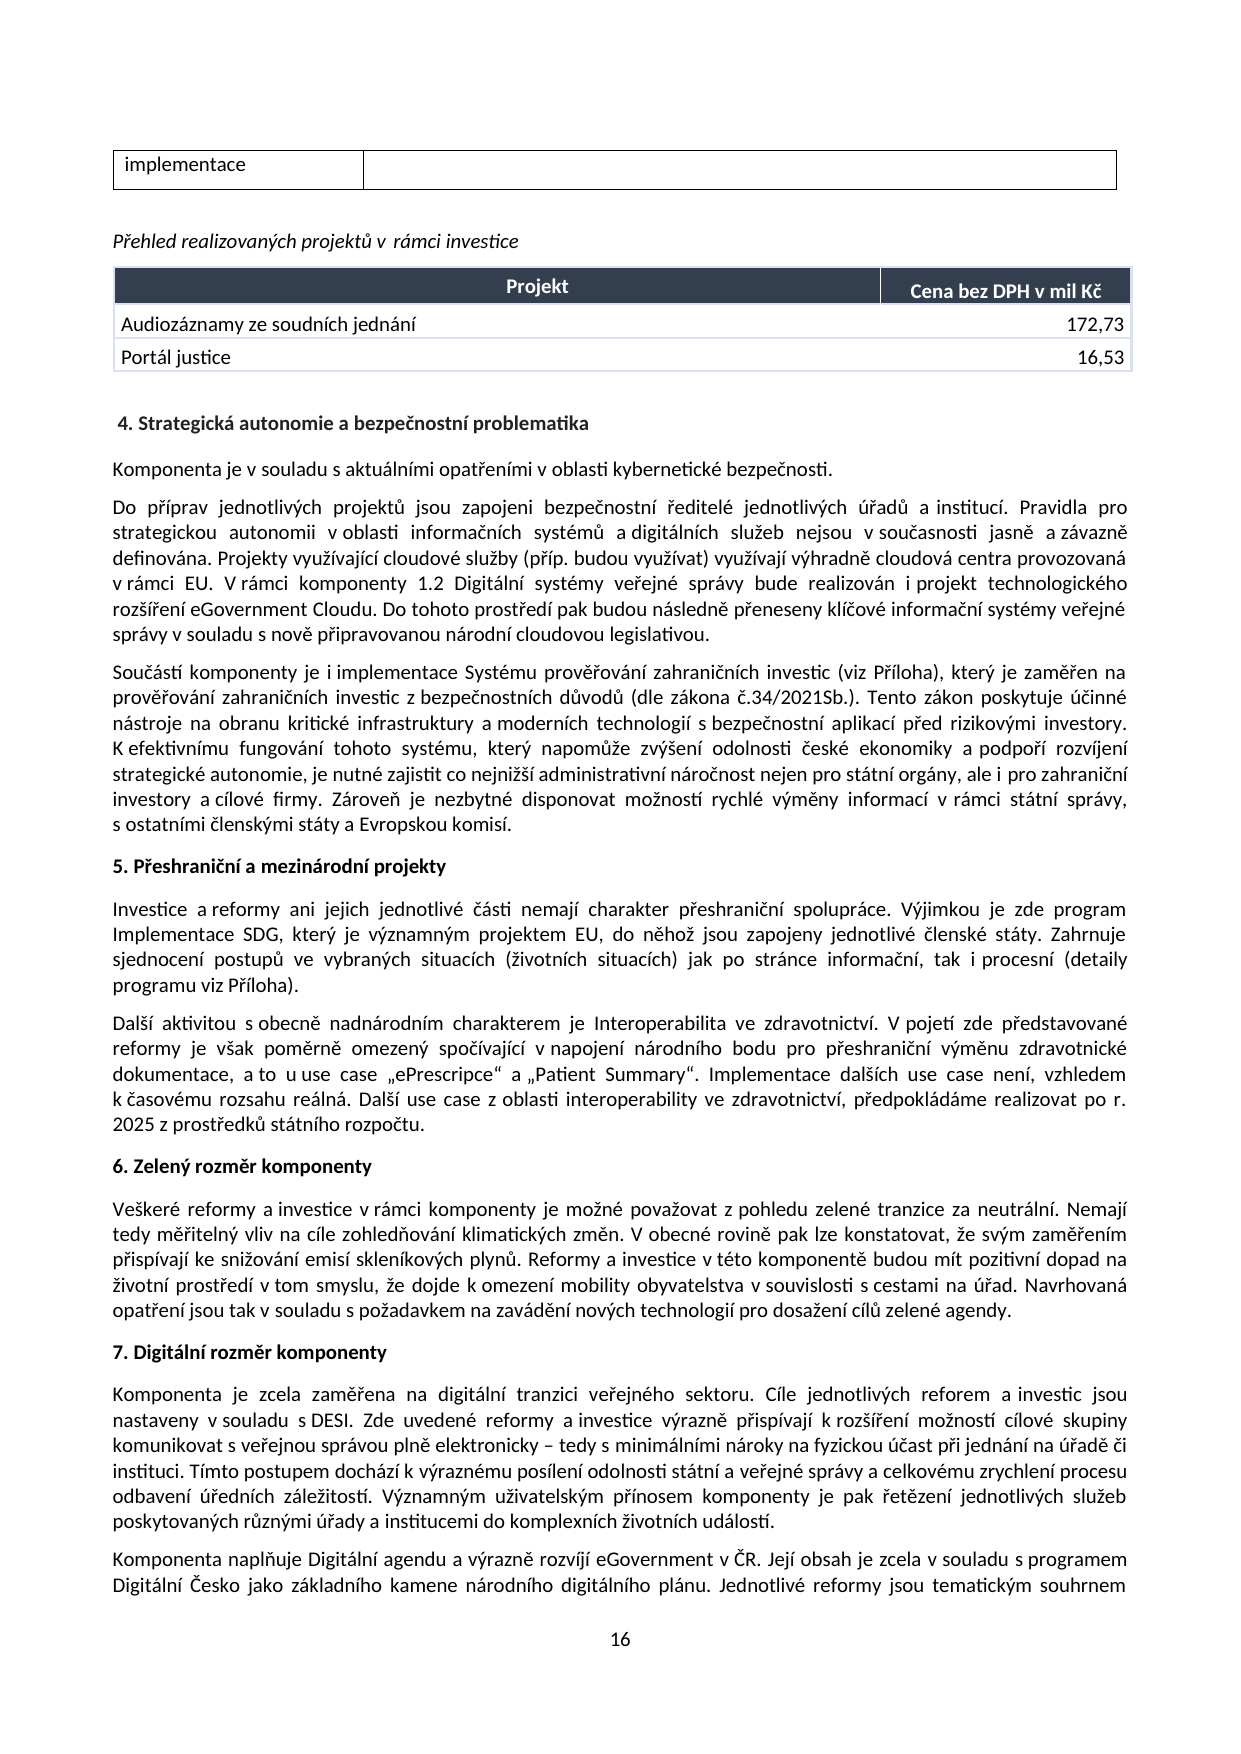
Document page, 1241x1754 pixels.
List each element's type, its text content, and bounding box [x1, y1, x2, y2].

table_cell 16,53 [880, 339, 1130, 370]
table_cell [114, 151, 363, 189]
text Investice a reformy ani jejich jednotlivé části nemají charakter přeshraniční spolupráce. Výjimkou je zde program Implementace SDG, který je významným projektem EU, do něhož jsou zapojeny jednotlivé členské státy. Zahrnuje sjednocení postupů ve vybraných situacích (životních situacích) jak po stránce informační, tak i procesní (detaily programu viz Příloha). [112, 896, 1128, 997]
table_cell 172,73 [880, 305, 1130, 337]
text Další aktivitou s obecně nadnárodním charakterem je Interoperabilita ve zdravotnictví. V pojetí zde představované reformy je však poměrně omezený spočívající v napojení národního bodu pro přeshraniční výměnu zdravotnické dokumentace, a to u use case „ePrescripce“ a „Patient Summary“. Implementace dalších use case není, vzhledem k časovému rozsahu reálná. Další use case z oblasti interoperability ve zdravotnictví, předpokládáme realizovat po r. 2025 z prostředků státního rozpočtu. [112, 1010, 1128, 1137]
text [112, 1547, 1128, 1597]
text Do příprav jednotlivých projektů jsou zapojeni bezpečnostní ředitelé jednotlivých úřadů a institucí. Pravidla pro strategickou autonomii v oblasti informačních systémů a digitálních služeb nejsou v současnosti jasně a závazně definována. Projekty využívající cloudové služby (příp. budou využívat) využívají výhradně cloudová centra provozovaná v rámci EU. V rámci komponenty 1.2 Digitální systémy veřejné správy bude realizován i projekt technologického rozšíření eGovernment Cloudu. Do tohoto prostředí pak budou následně přeneseny klíčové informační systémy veřejné správy v souladu s nově připravovanou národní cloudovou legislativou. [112, 494, 1128, 647]
table_header Cena bez DPH v mil Kč [881, 268, 1130, 303]
text Komponenta je v souladu s aktuálními opatřeními v oblasti kybernetické bezpečnosti. [112, 456, 1128, 482]
text 7. Digitální rozměr komponenty [112, 1339, 1128, 1365]
text Součástí komponenty je i implementace Systému prověřování zahraničních investic (viz Příloha), který je zaměřen na prověřování zahraničních investic z bezpečnostních důvodů (dle zákona č.34/2021Sb.). Tento zákon poskytuje účinné nástroje na obranu kritické infrastruktury a moderních technologií s bezpečnostní aplikací před rizikovými investory. K efektivnímu fungování tohoto systému, který napomůže zvýšení odolnosti české ekonomiky a podpoří rozvíjení strategické autonomie, je nutné zajistit co nejnižší administrativní náročnost nejen pro státní orgány, ale i pro zahraniční investory a cílové firmy. Zároveň je nezbytné disponovat možností rychlé výměny informací v rámci státní správy, s ostatními členskými státy a Evropskou komisí. [112, 659, 1128, 837]
text Veškeré reformy a investice v rámci komponenty je možné považovat z pohledu zelené tranzice za neutrální. Nemají tedy měřitelný vliv na cíle zohledňování klimatických změn. V obecné rovině pak lze konstatovat, že svým zaměřením přispívají ke snižování emisí skleníkových plynů. Reformy a investice v této komponentě budou mít pozitivní dopad na životní prostředí v tom smyslu, že dojde k omezení mobility obyvatelstva v souvislosti s cestami na úřad. Navrhovaná opatření jsou tak v souladu s požadavkem na zavádění nových technologií pro dosažení cílů zelené agendy. [112, 1196, 1128, 1323]
text Komponenta je zcela zaměřena na digitální tranzici veřejného sektoru. Cíle jednotlivých reforem a investic jsou nastaveny v souladu s DESI. Zde uvedené reformy a investice výrazně přispívají k rozšíření možností cílové skupiny komunikovat s veřejnou správou plně elektronicky – tedy s minimálními nároky na fyzickou účast při jednání na úřadě či instituci. Tímto postupem dochází k výraznému posílení odolnosti státní a veřejné správy a celkovému zrychlení procesu odbavení úředních záležitostí. Významným uživatelským přínosem komponenty je pak řetězení jednotlivých služeb poskytovaných různými úřady a institucemi do komplexních životních událostí. [112, 1382, 1128, 1534]
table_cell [364, 151, 1116, 189]
text 5. Přeshraniční a mezinárodní projekty [112, 854, 1128, 879]
text 4. Strategická autonomie a bezpečnostní problematika [112, 410, 1128, 435]
table_header Projekt [115, 268, 880, 303]
text 6. Zelený rozměr komponenty [112, 1154, 1128, 1179]
table_cell Portál justice [115, 339, 880, 370]
text Přehled realizovaných projektů v rámci investice [112, 228, 1128, 253]
table_cell Audiozáznamy ze soudních jednání [115, 305, 880, 337]
